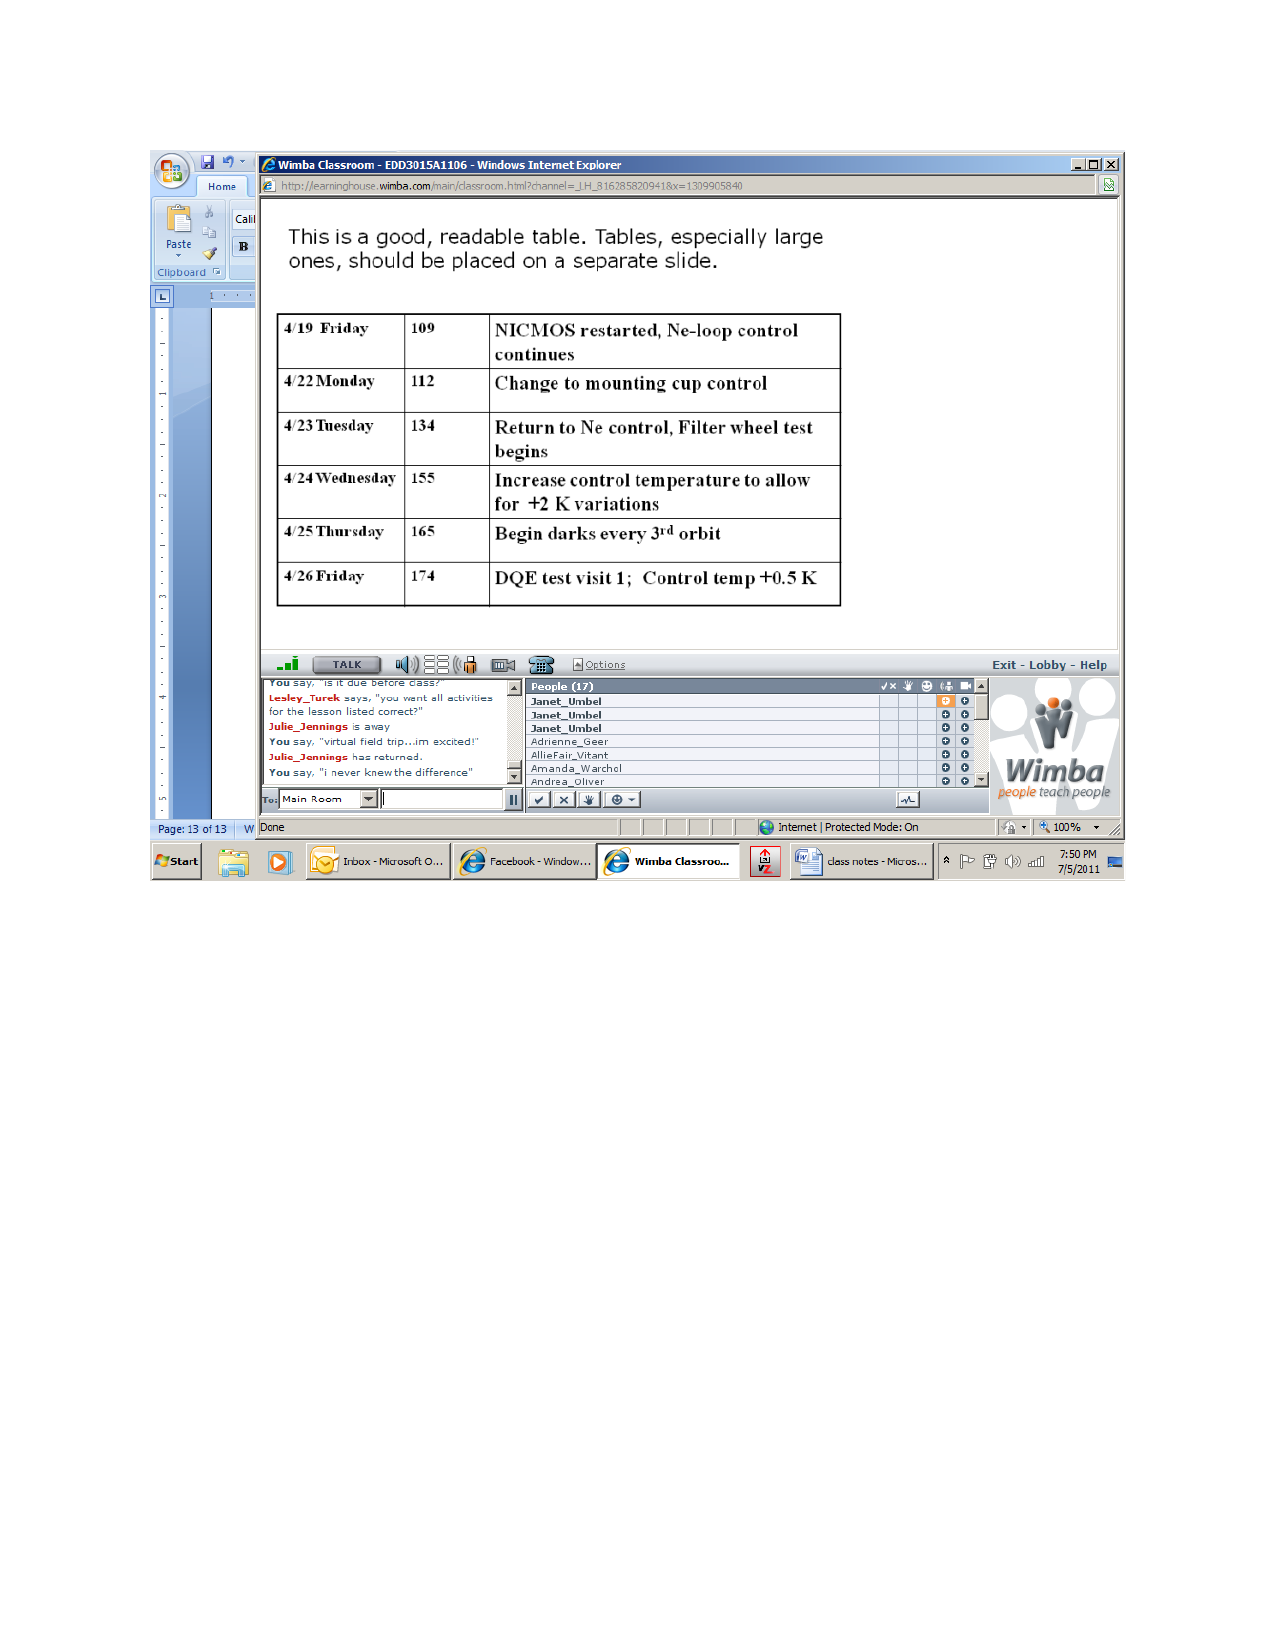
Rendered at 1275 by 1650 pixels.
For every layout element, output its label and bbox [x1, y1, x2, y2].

picture [150, 150, 1125, 881]
